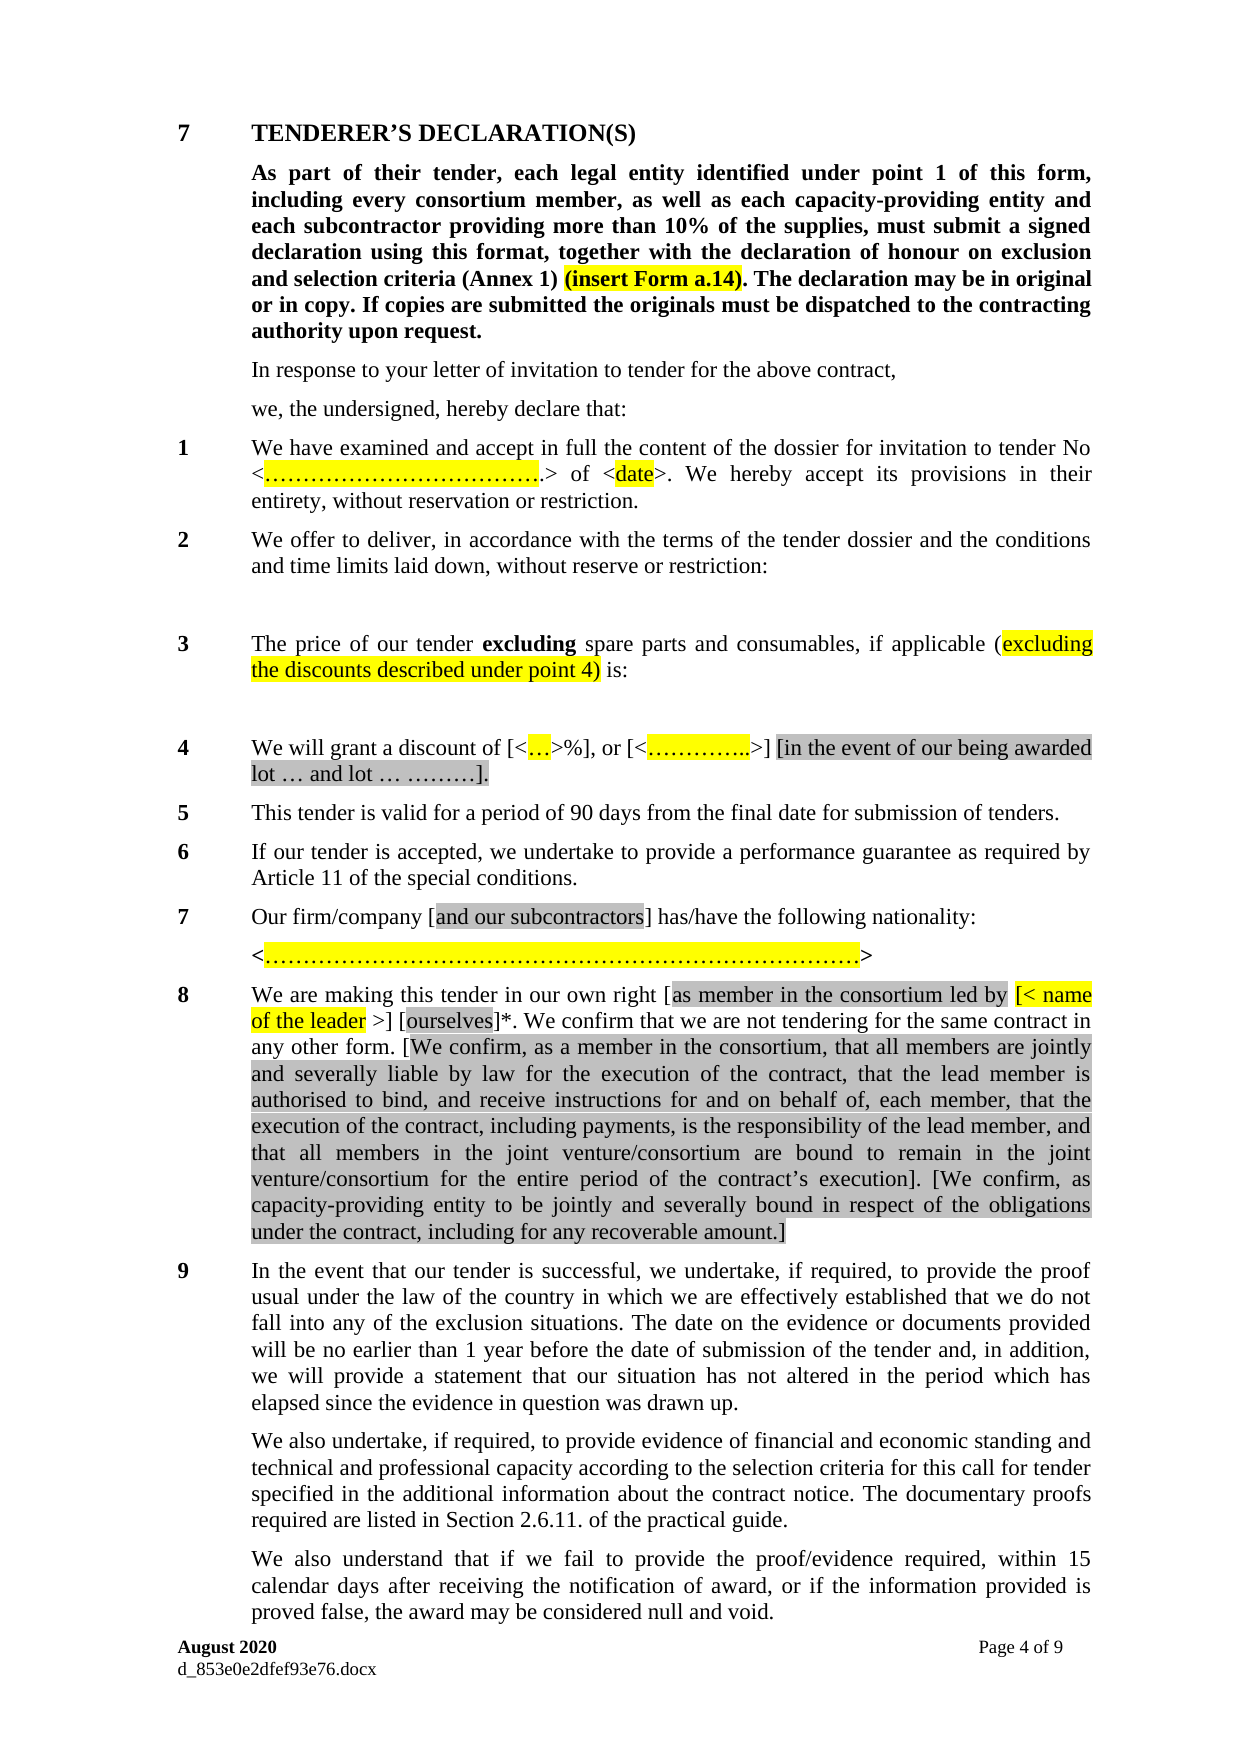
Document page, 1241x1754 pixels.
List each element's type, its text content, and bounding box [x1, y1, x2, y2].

text 1 We have examined and accept in full the content of the dossier for invitation to tender No <……………………………….> of <date>. We hereby accept its provisions in their entirety, without reservation or restriction. [177, 434, 1092, 513]
text 7 Our firm/company [and our subcontractors] has/have the following nationality: [644, 903, 1092, 929]
text 9 In the event that our tender is successful, we undertake, if required, to provide the proof usual under the law of the country in which we are effectively established that we do not fall into any of the exclusion situations. The date on the evidence or documents provided will be no earlier than 1 year before the date of submission of the tender and, in addition, we will provide a statement that our situation has not altered in the period which has elapsed since the evidence in question was drawn up. [177, 1257, 1092, 1415]
text 3 The price of our tender excluding spare parts and consumables, if applicable (excluding the discounts described under point 4) is: [177, 630, 1092, 682]
text we, the undersigned, hereby declare that: [251, 395, 1092, 422]
text In response to your letter of invitation to tender for the above contract, [251, 356, 1092, 383]
text We also understand that if we fail to provide the proof/evidence required, within 15 calendar days after receiving the notification of award, or if the information provided is proved false, the award may be considered null and void. [251, 1545, 1092, 1624]
text We also undertake, if required, to provide evidence of financial and economic standing and technical and professional capacity according to the selection criteria for this call for tender specified in the additional information about the contract notice. The documentary proofs required are listed in Section 2.6.11. of the practical guide. [251, 1427, 1092, 1533]
text 2 We offer to deliver, in accordance with the terms of the tender dossier and the conditions and time limits laid down, without reserve or restriction: [177, 526, 1092, 578]
text <……………………………………………………………………> [860, 942, 1092, 968]
text 7 TENDERER’S DECLARATION(S) [177, 118, 1092, 147]
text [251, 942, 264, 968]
text 5 This tender is valid for a period of 90 days from the final date for submission of tenders. [177, 799, 1092, 825]
text As part of their tender, each legal entity identified under point 1 of this form, including every consortium member, as well as each capacity-providing entity and each subcontractor providing more than 10% of the supplies, must submit a signed declaration using this format, together with the declaration of honour on exclusion and selection criteria (Annex 1) (insert Form a.14). The declaration may be in original or in copy. If copies are submitted the originals must be dispatched to the contracting authority upon request. [251, 159, 1092, 344]
text 4 We will grant a discount of [<…>%], or [<…………..>] [in the event of our being awarded lot … and lot … ………]. [177, 734, 1092, 786]
text 7 Our firm/company [and our subcontractors] has/have the following nationality: [177, 903, 436, 929]
text 8 We are making this tender in our own right [as member in the consortium led by [< name of the leader >] [ourselves]*. We confirm that we are not tendering for the same contract in any other form. [We confirm, as a member in the consortium, that all members are jointly and severally liable by law for the execution of the contract, that the lead member is authorised to bind, and receive instructions for and on behalf of, each member, that the execution of the contract, including payments, is the responsibility of the lead member, and that all members in the joint venture/consortium are bound to remain in the joint venture/consortium for the entire period of the contract’s execution]. [We confirm, as capacity-providing entity to be jointly and severally bound in respect of the obligations under the contract, including for any recoverable amount.] [177, 981, 1092, 1244]
text 6 If our tender is accepted, we undertake to provide a performance guarantee as required by Article 11 of the special conditions. [177, 838, 1092, 891]
